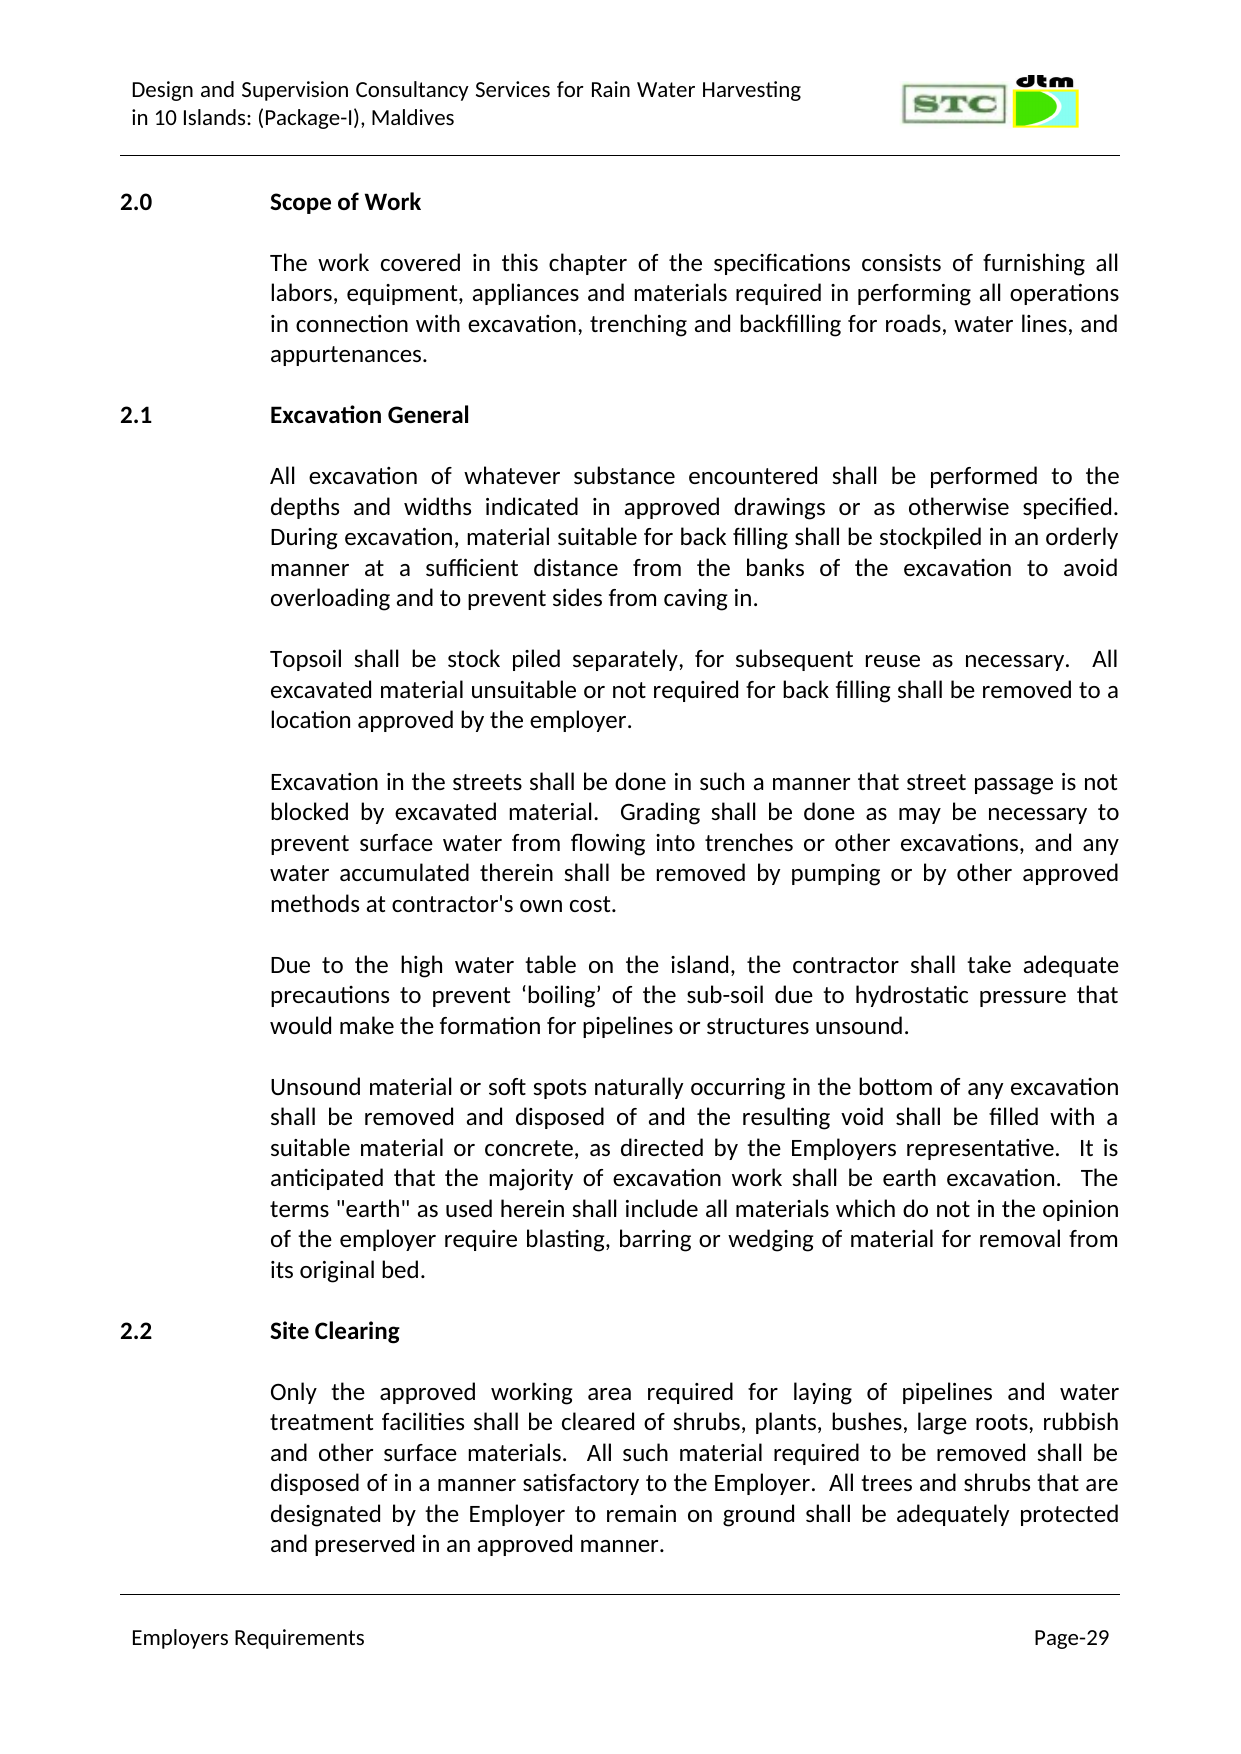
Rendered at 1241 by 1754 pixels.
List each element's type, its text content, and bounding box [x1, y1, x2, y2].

text Only the approved working area required for laying of pipelines and water treatment facilities shall be cleared of shrubs, plants, bushes, large roots, rubbish and other surface materials. All such material required to be removed shall be disposed of in a manner satisfactory to the Employer. All trees and shrubs that are designated by the Employer to remain on ground shall be adequately protected and preserved in an approved manner. [270, 1376, 1120, 1559]
text Excavation in the streets shall be done in such a manner that street passage is not blocked by excavated material. Grading shall be done as may be necessary to prevent surface water from flowing into trenches or other excavations, and any water accumulated therein shall be removed by pumping or by other approved methods at contractor's own cost. [270, 766, 1120, 918]
text Due to the high water table on the island, the contractor shall take adequate precautions to prevent ‘boiling’ of the sub-soil due to hydrostatic pressure that would make the formation for pipelines or structures unsound. [270, 949, 1120, 1040]
subtitle Scope of Work [120, 186, 1120, 216]
text Topsoil shall be stock piled separately, for subsequent reuse as necessary. All excavated material unsuitable or not required for back filling shall be removed to a location approved by the employer. [270, 643, 1120, 735]
subtitle Excavation General [120, 399, 1120, 430]
text All excavation of whatever substance encountered shall be performed to the depths and widths indicated in approved drawings or as otherwise specified. During excavation, material suitable for back filling shall be stockpiled in an orderly manner at a sufficient distance from the banks of the excavation to avoid overloading and to prevent sides from caving in. [270, 460, 1120, 613]
subtitle Site Clearing [120, 1315, 1120, 1346]
text The work covered in this chapter of the specifications consists of furnishing all labors, equipment, appliances and materials required in performing all operations in connection with excavation, trenching and backfilling for roads, water lines, and appurtenances. [270, 247, 1120, 369]
text Unsound material or soft spots naturally occurring in the bottom of any excavation shall be removed and disposed of and the resulting void shall be filled with a suitable material or concrete, as directed by the Employers representative. It is anticipated that the majority of excavation work shall be earth excavation. The terms "earth" as used herein shall include all materials which do not in the opinion of the employer require blasting, barring or wedging of material for removal from its original bed. [270, 1071, 1120, 1284]
picture [899, 75, 1079, 129]
